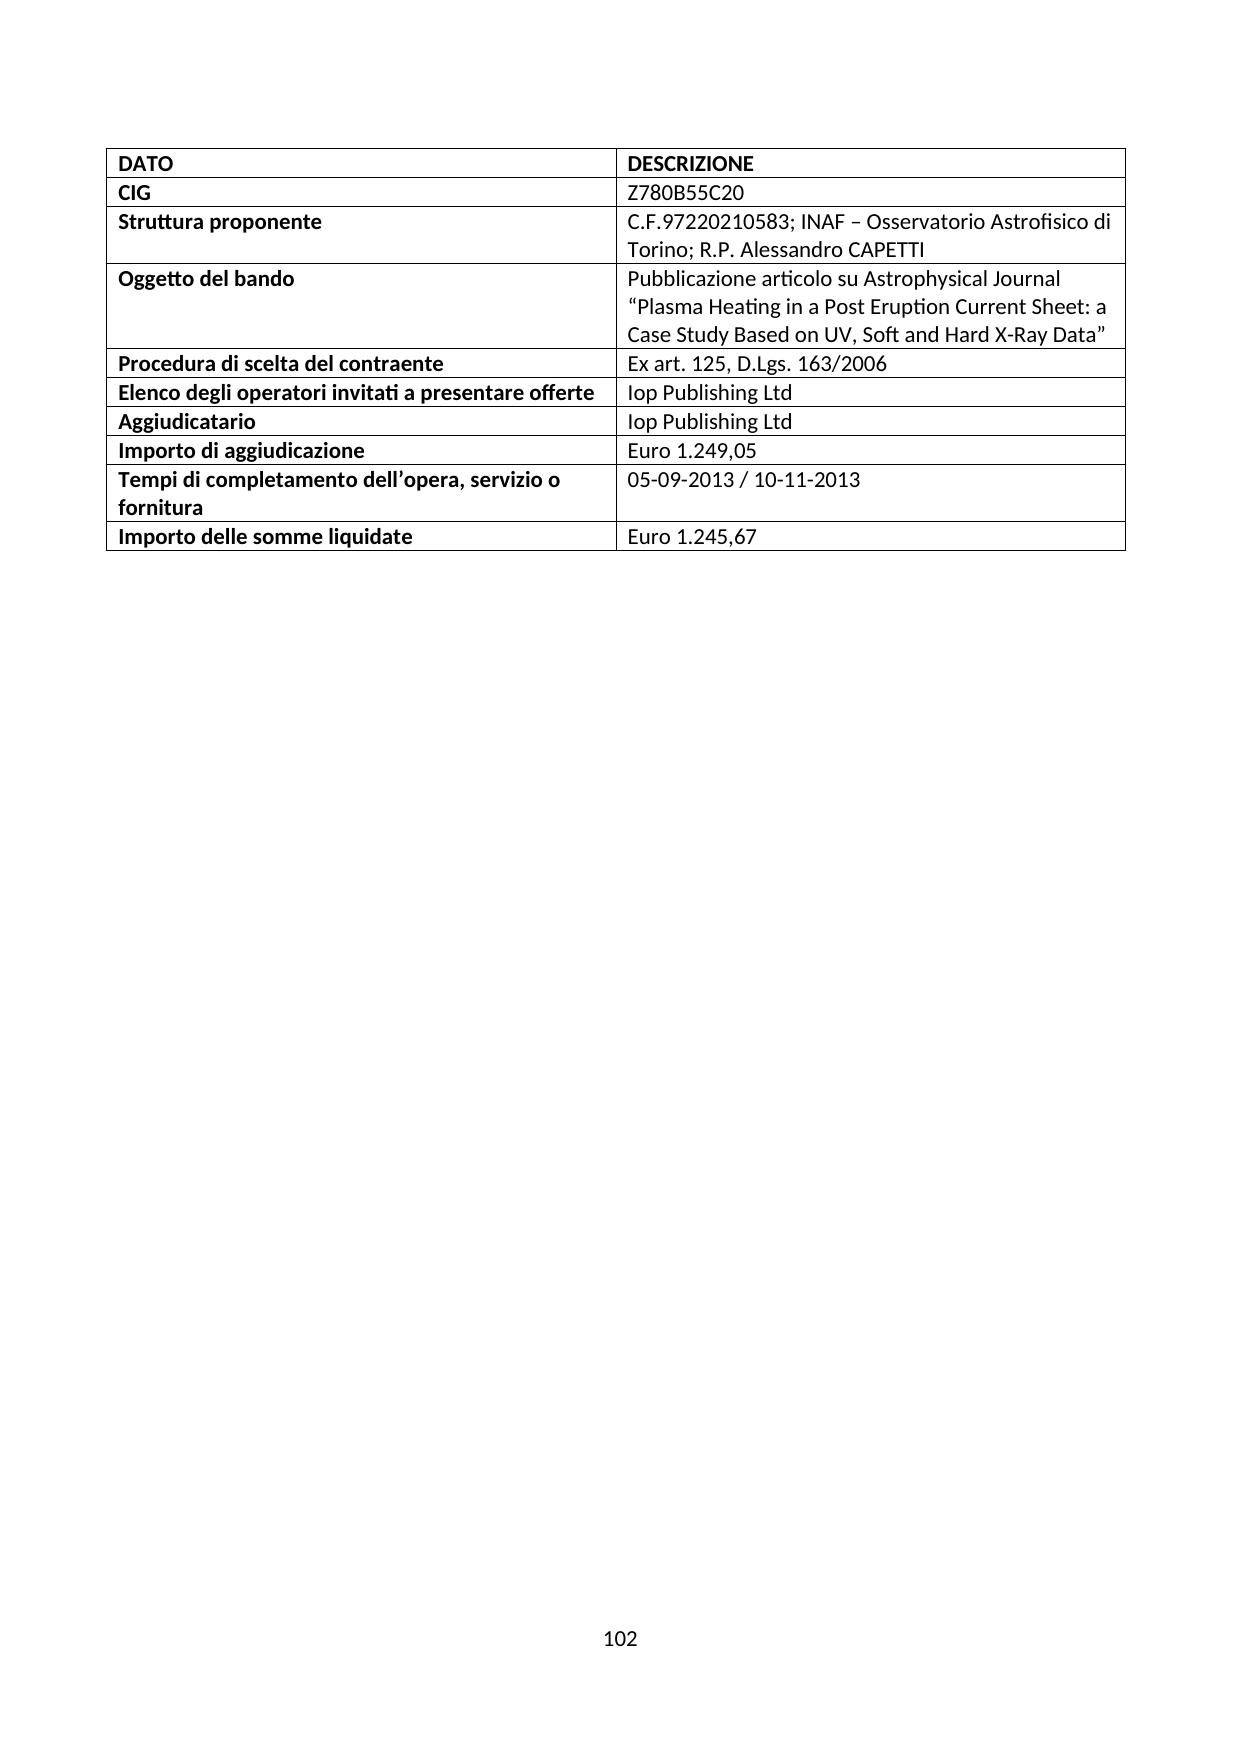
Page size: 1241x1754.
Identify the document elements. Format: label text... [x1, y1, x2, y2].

table_cell Euro 1.249,05 [617, 436, 1125, 464]
table_cell Aggiudicatario [107, 407, 616, 435]
table_cell Ex art. 125, D.Lgs. 163/2006 [617, 349, 1125, 377]
table_cell C.F.97220210583; INAF – Osservatorio Astrofisico di Torino; R.P. Alessandro CAPETTI [617, 207, 1125, 263]
table_cell Z780B55C20 [617, 178, 1125, 206]
table_cell Tempi di completamento dell’opera, servizio o fornitura [107, 465, 616, 521]
table_cell Pubblicazione articolo su Astrophysical Journal “Plasma Heating in a Post Eruption Current Sheet: a Case Study Based on UV, Soft and Hard X-Ray Data” [617, 264, 1125, 348]
table_cell Oggetto del bando [107, 264, 616, 348]
table_header DESCRIZIONE [617, 149, 1125, 177]
table_cell Struttura proponente [107, 207, 616, 263]
table_header DATO [107, 149, 616, 177]
table_cell Procedura di scelta del contraente [107, 349, 616, 377]
table_cell Euro 1.245,67 [617, 522, 1125, 550]
table_cell 05-09-2013 / 10-11-2013 [617, 465, 1125, 521]
table_cell Iop Publishing Ltd [617, 407, 1125, 435]
table_cell Elenco degli operatori invitati a presentare offerte [107, 378, 616, 406]
table_cell Iop Publishing Ltd [617, 378, 1125, 406]
table_cell CIG [107, 178, 616, 206]
table_cell Importo di aggiudicazione [107, 436, 616, 464]
table_cell Importo delle somme liquidate [107, 522, 616, 550]
